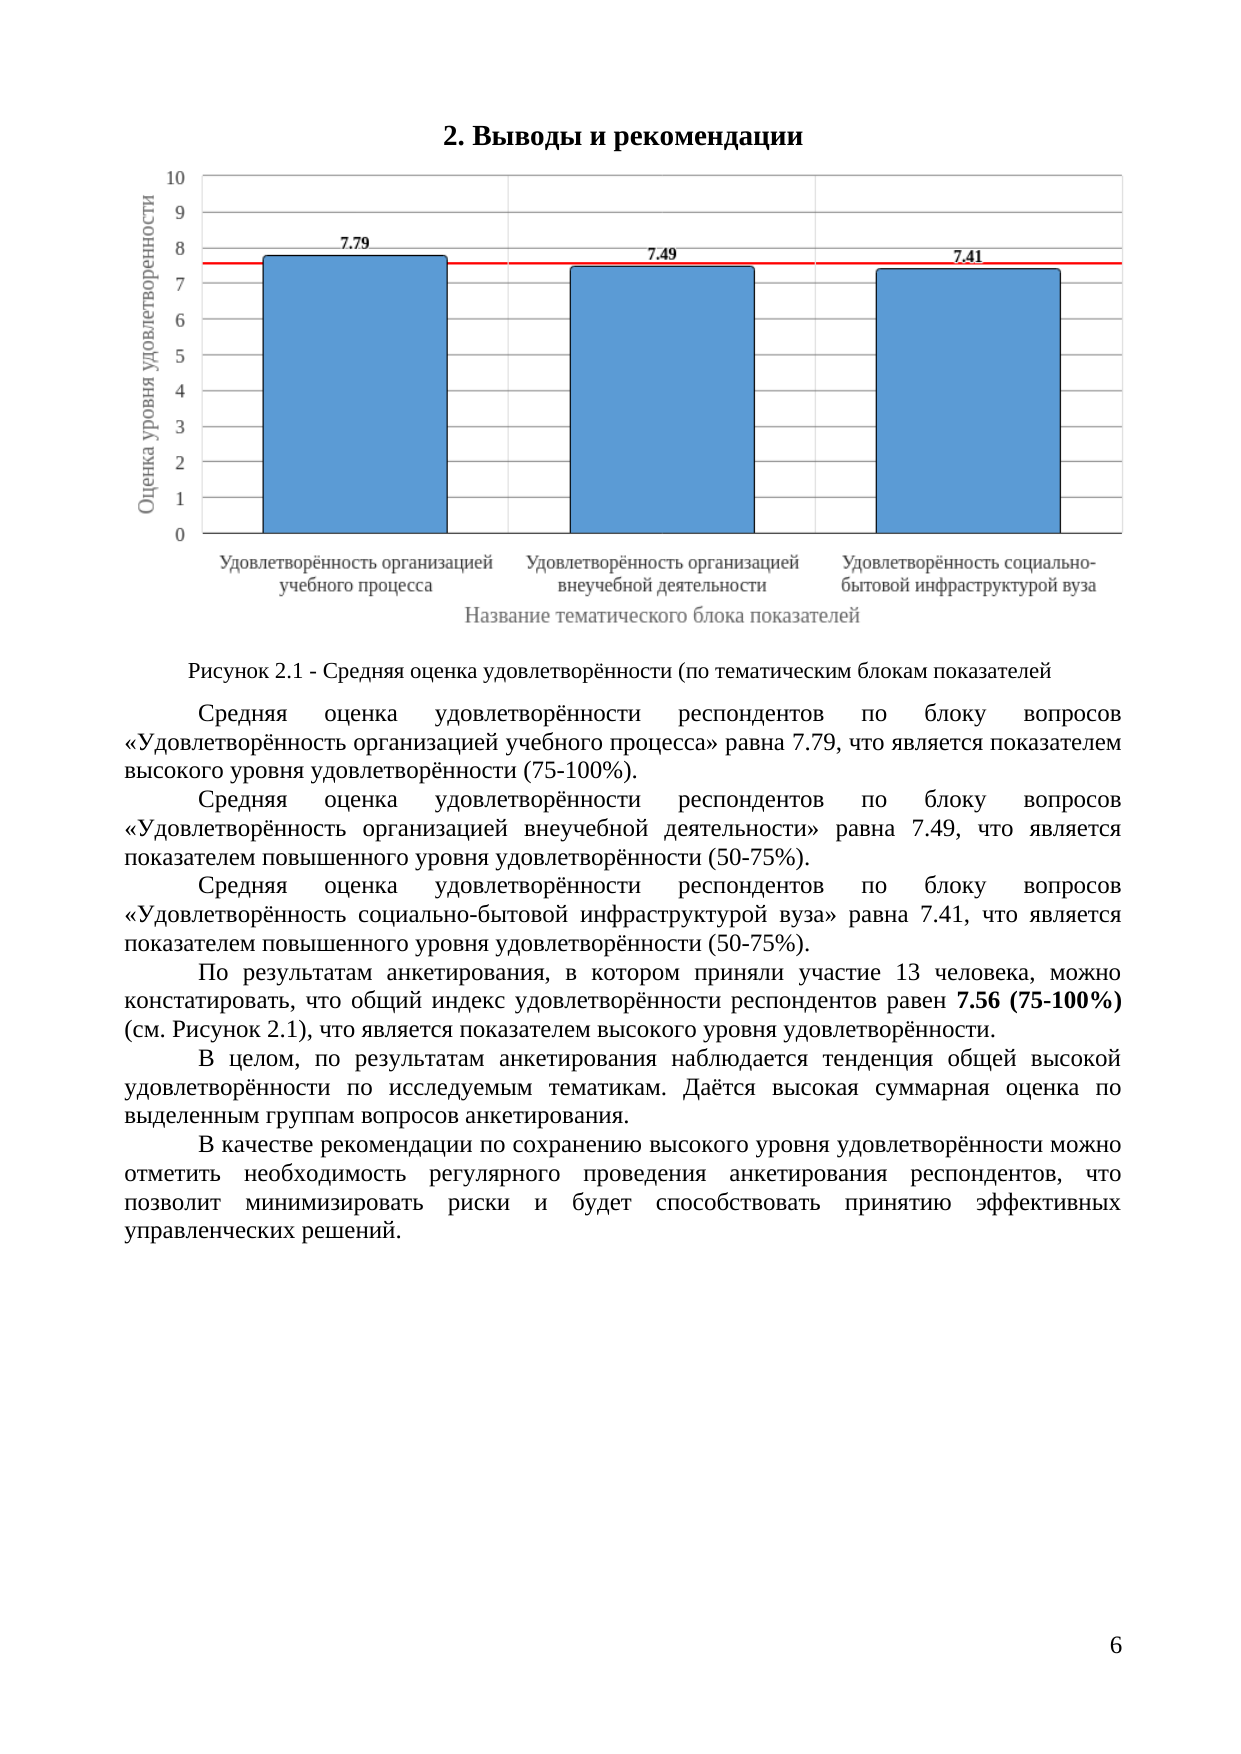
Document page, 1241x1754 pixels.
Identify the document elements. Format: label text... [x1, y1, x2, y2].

text Рисунок 2.1 - Средняя оценка удовлетворённости (по тематическим блокам показателей [118, 657, 1122, 683]
text Средняя оценка удовлетворённости респондентов по блоку вопросов «Удовлетворённость организацией учебного процесса» равна 7.79, что является показателем высокого уровня удовлетворённости (75-100%). [124, 698, 1122, 784]
subtitle 2. Выводы и рекомендации [124, 118, 1122, 152]
text Средняя оценка удовлетворённости респондентов по блоку вопросов «Удовлетворённость социально-бытовой инфраструктурой вуза» равна 7.41, что является показателем повышенного уровня удовлетворённости (50-75%). [124, 870, 1122, 957]
picture [118, 164, 1134, 643]
text По результатам анкетирования, в котором приняли участие 13 человека, можно констатировать, что общий индекс удовлетворённости респондентов равен 7.56 (75-100%) (см. Рисунок 2.1), что является показателем высокого уровня удовлетворённости. [124, 957, 1122, 1043]
text В целом, по результатам анкетирования наблюдается тенденция общей высокой удовлетворённости по исследуемым тематикам. Даётся высокая суммарная оценка по выделенным группам вопросов анкетирования. [124, 1043, 1122, 1129]
text В качестве рекомендации по сохранению высокого уровня удовлетворённости можно отметить необходимость регулярного проведения анкетирования респондентов, что позволит минимизировать риски и будет способствовать принятию эффективных управленческих решений. [124, 1129, 1122, 1244]
text Средняя оценка удовлетворённости респондентов по блоку вопросов «Удовлетворённость организацией внеучебной деятельности» равна 7.49, что является показателем повышенного уровня удовлетворённости (50-75%). [124, 784, 1122, 870]
